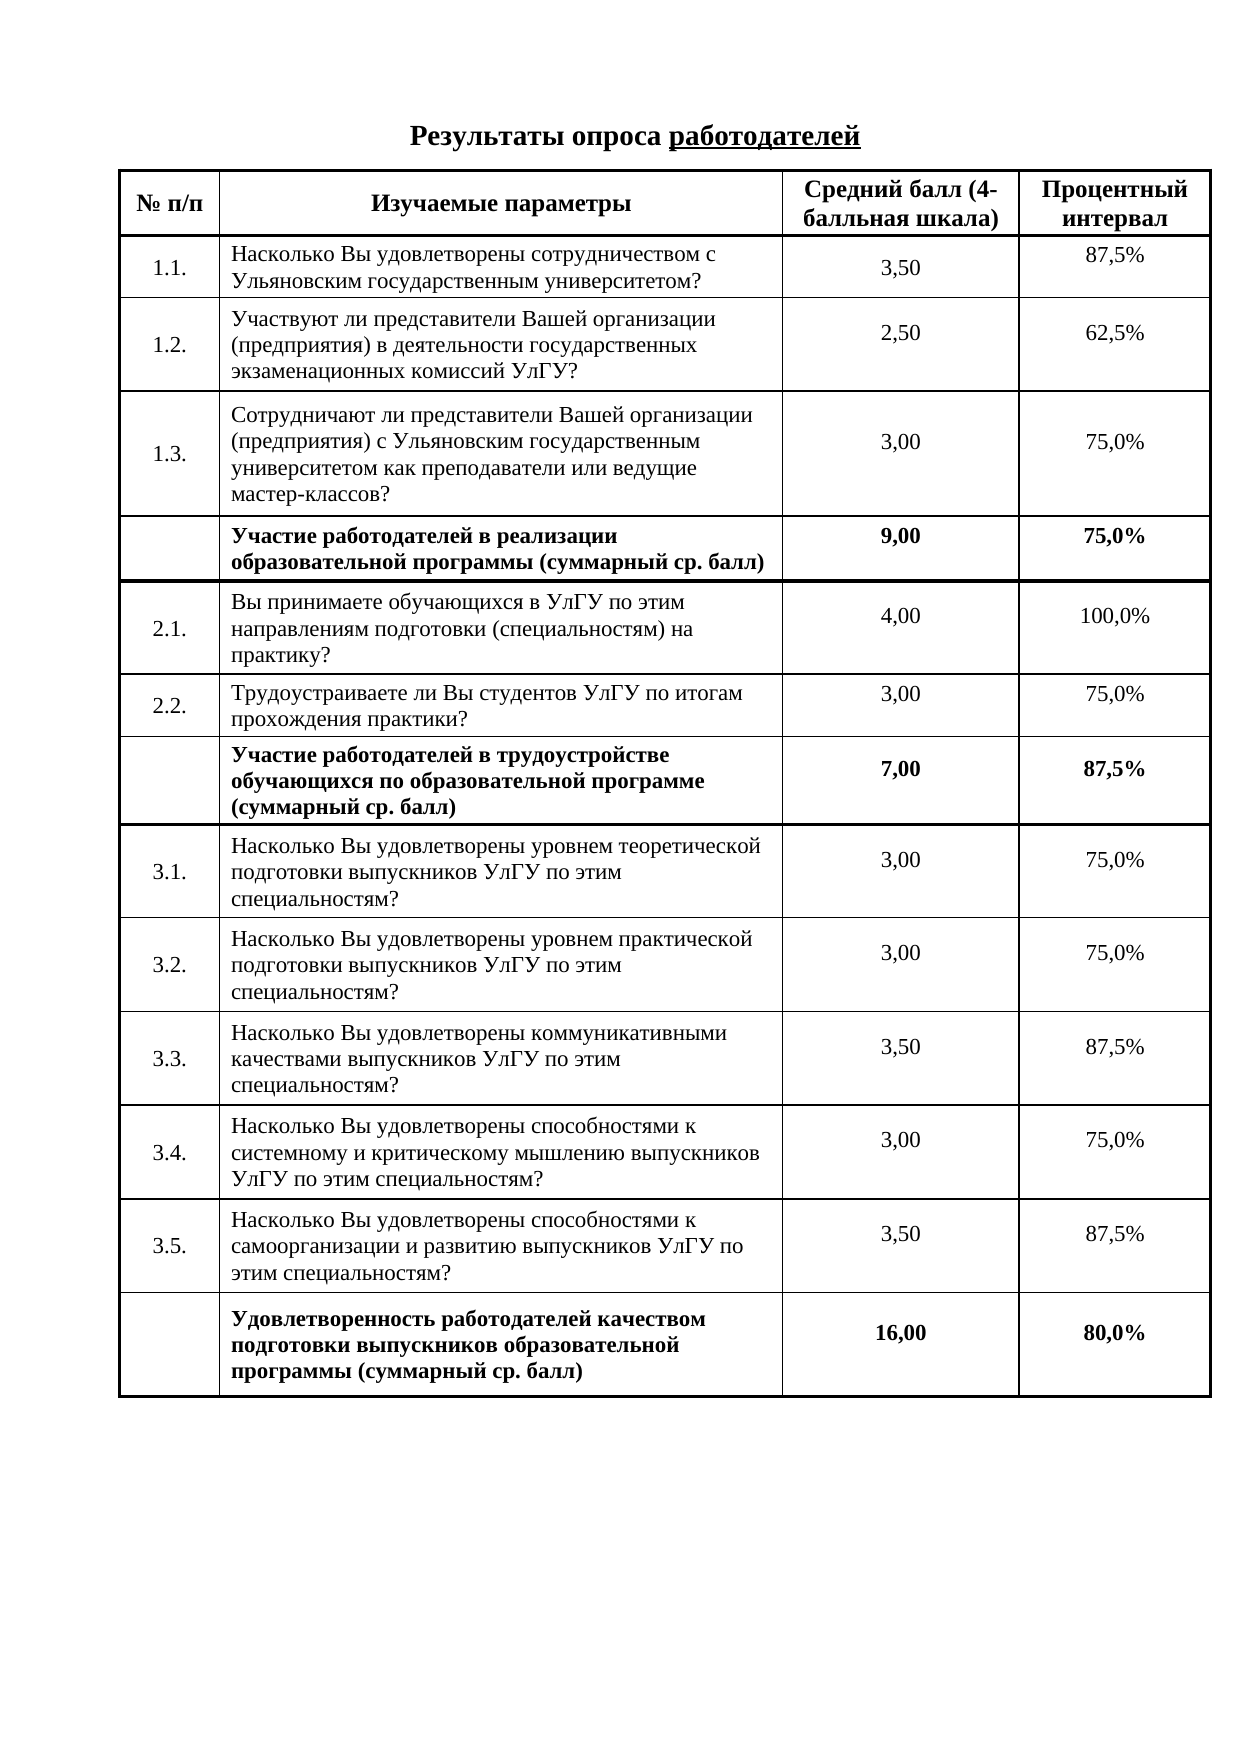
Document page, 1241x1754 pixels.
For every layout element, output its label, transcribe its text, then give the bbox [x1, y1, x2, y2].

table_cell Участие работодателей в реализации образовательной программы (суммарный ср. балл) [220, 517, 782, 579]
table_cell 3,50 [783, 237, 1018, 297]
table_cell 3.3. [121, 1012, 219, 1104]
table_cell 3.1. [121, 826, 219, 917]
table_cell 9,00 [783, 517, 1018, 579]
table_cell [121, 737, 219, 823]
table_cell 3,00 [783, 392, 1018, 515]
table_cell 75,0% [1020, 517, 1209, 579]
table_cell 2.1. [121, 583, 219, 673]
table_cell Насколько Вы удовлетворены способностями к системному и критическому мышлению выпускников УлГУ по этим специальностям? [220, 1106, 782, 1198]
table_cell 75,0% [1020, 1106, 1209, 1198]
table_cell 3,00 [783, 1106, 1018, 1198]
table_header № п/п [121, 172, 219, 234]
table_cell 2.2. [121, 675, 219, 736]
table_cell 16,00 [783, 1293, 1018, 1395]
table_cell 87,5% [1020, 737, 1209, 823]
table_cell Участие работодателей в трудоустройстве обучающихся по образовательной программе (суммарный ср. балл) [220, 737, 782, 823]
table_cell Насколько Вы удовлетворены способностями к самоорганизации и развитию выпускников УлГУ по этим специальностям? [220, 1200, 782, 1292]
table_cell 3,50 [783, 1012, 1018, 1104]
table_cell Сотрудничают ли представители Вашей организации (предприятия) с Ульяновским государственным университетом как преподаватели или ведущие мастер-классов? [220, 392, 782, 515]
table_cell 1.3. [121, 392, 219, 515]
table_cell 80,0% [1020, 1293, 1209, 1395]
table_cell 62,5% [1020, 298, 1209, 390]
table_cell 3.5. [121, 1200, 219, 1292]
table_cell 1.2. [121, 298, 219, 390]
table_cell 87,5% [1020, 1200, 1209, 1292]
table_cell 3.2. [121, 918, 219, 1011]
table_header Изучаемые параметры [220, 172, 782, 234]
table_cell 75,0% [1020, 918, 1209, 1011]
table_cell 3,00 [783, 675, 1018, 736]
table_cell Вы принимаете обучающихся в УлГУ по этим направлениям подготовки (специальностям) на практику? [220, 583, 782, 673]
table_header Средний балл (4-балльная шкала) [783, 172, 1018, 234]
table_cell 7,00 [783, 737, 1018, 823]
table_cell [121, 1293, 219, 1395]
table_cell 3.4. [121, 1106, 219, 1198]
table_cell 87,5% [1020, 237, 1209, 297]
table_cell 75,0% [1020, 826, 1209, 917]
table_cell 1.1. [121, 237, 219, 297]
table_cell Трудоустраиваете ли Вы студентов УлГУ по итогам прохождения практики? [220, 675, 782, 736]
table_cell 87,5% [1020, 1012, 1209, 1104]
table_cell Удовлетворенность работодателей качеством подготовки выпускников образовательной программы (суммарный ср. балл) [220, 1293, 782, 1395]
table_cell 4,00 [783, 583, 1018, 673]
table_cell 2,50 [783, 298, 1018, 390]
table_cell Участвуют ли представители Вашей организации (предприятия) в деятельности государственных экзаменационных комиссий УлГУ? [220, 298, 782, 390]
table_cell 75,0% [1020, 675, 1209, 736]
table_cell Насколько Вы удовлетворены сотрудничеством с Ульяновским государственным университетом? [220, 237, 782, 297]
table_cell Насколько Вы удовлетворены уровнем практической подготовки выпускников УлГУ по этим специальностям? [220, 918, 782, 1011]
table_header Процентный интервал [1020, 172, 1209, 234]
table_cell Насколько Вы удовлетворены коммуникативными качествами выпускников УлГУ по этим специальностям? [220, 1012, 782, 1104]
text Результаты опроса работодателей [118, 118, 1152, 152]
table_cell 3,00 [783, 918, 1018, 1011]
table_cell 100,0% [1020, 583, 1209, 673]
table_cell 75,0% [1020, 392, 1209, 515]
table_cell Насколько Вы удовлетворены уровнем теоретической подготовки выпускников УлГУ по этим специальностям? [220, 826, 782, 917]
table_cell 3,00 [783, 826, 1018, 917]
table_cell 3,50 [783, 1200, 1018, 1292]
table_cell [121, 517, 219, 579]
